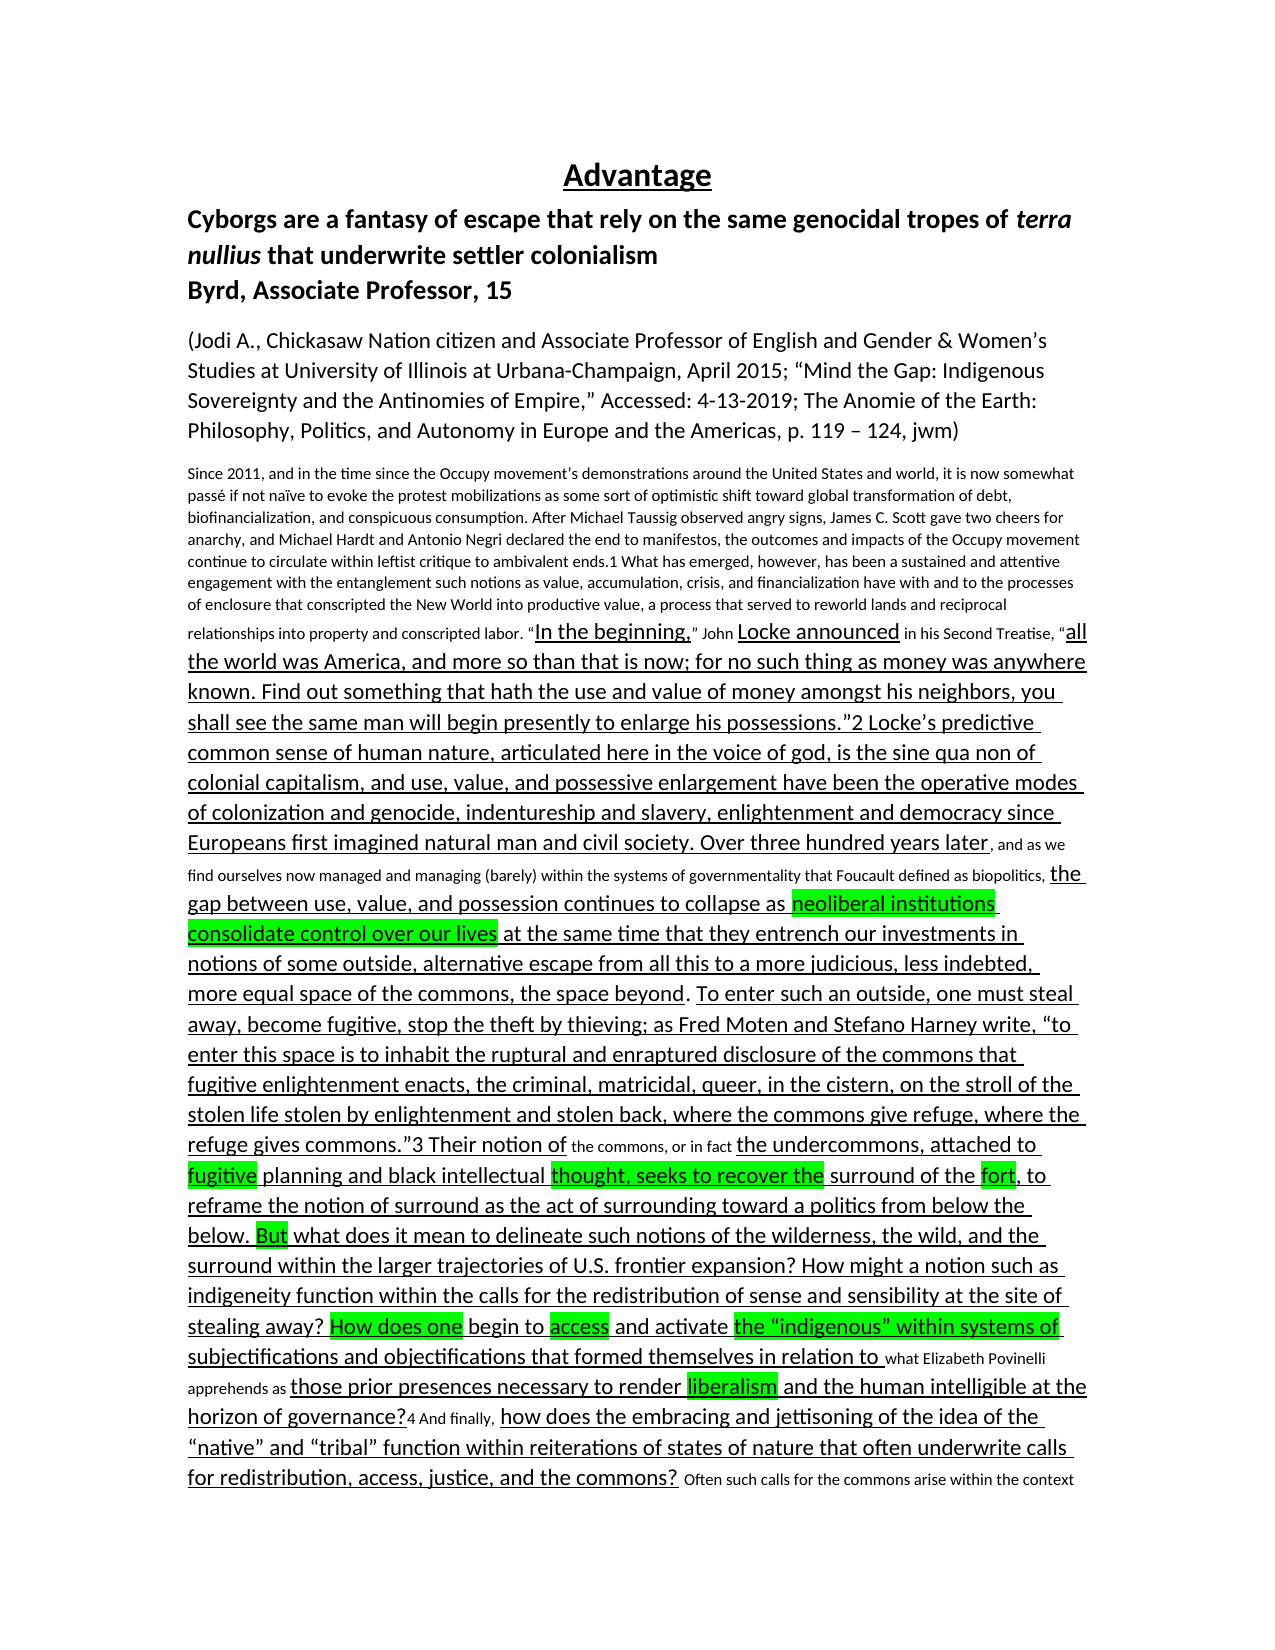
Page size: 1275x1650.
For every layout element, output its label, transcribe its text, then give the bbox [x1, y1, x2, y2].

text Byrd, Associate Professor, 15 [187, 273, 1087, 307]
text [187, 672, 1087, 1491]
text (Jodi A., Chickasaw Nation citizen and Associate Professor of English and Gender & Women’s Studies at University of Illinois at Urbana-Champaign, April 2015; “Mind the Gap: Indigenous Sovereignty and the Antinomies of Empire,” Accessed: 4-13-2019; The Anomie of the Earth: Philosophy, Politics, and Autonomy in Europe and the Americas, p. 119 – 124, jwm) [187, 326, 1087, 444]
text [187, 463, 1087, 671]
subtitle Advantage [187, 154, 1087, 195]
subtitle Cyborgs are a fantasy of escape that rely on the same genocidal tropes of terra nullius that underwrite settler colonialism [187, 202, 1087, 271]
